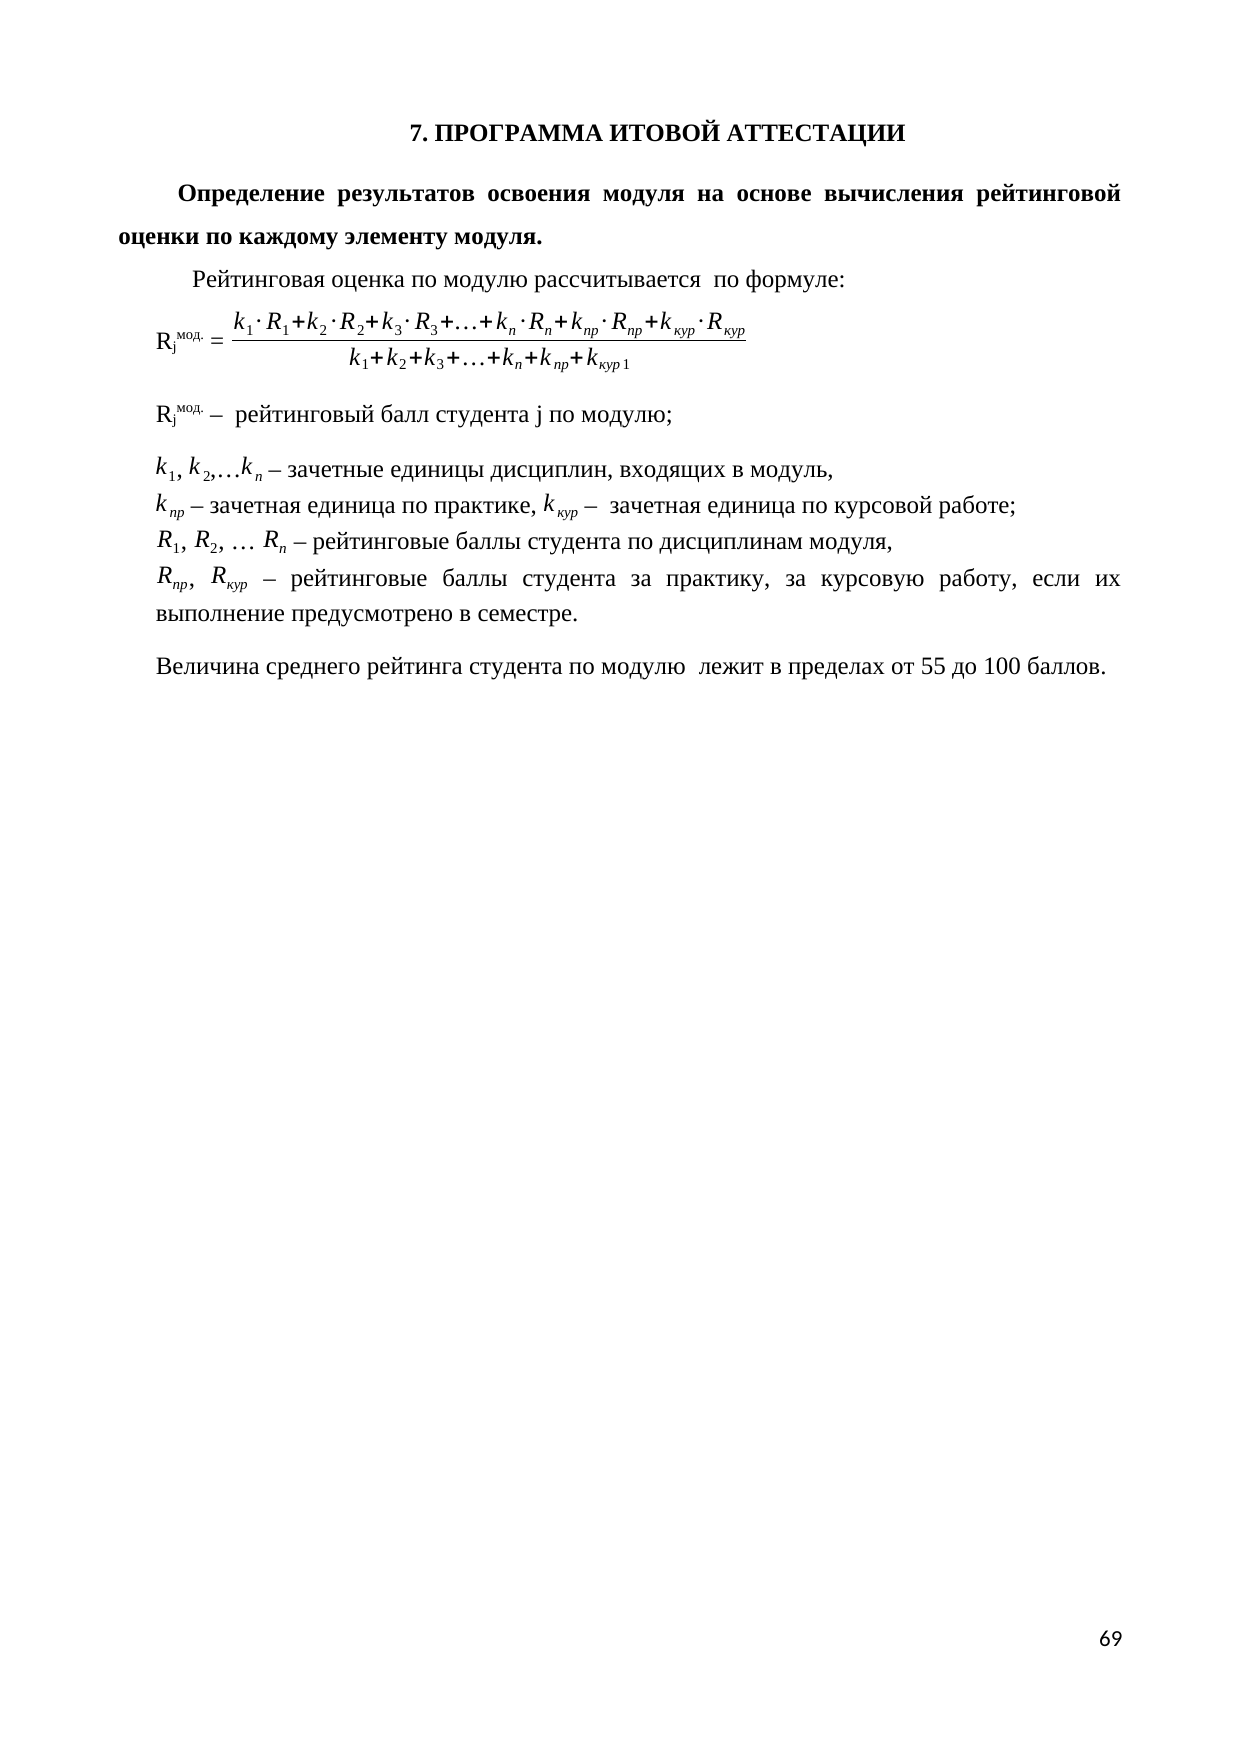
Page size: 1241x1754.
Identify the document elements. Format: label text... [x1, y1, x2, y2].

text Величина среднего рейтинга студента по модулю лежит в пределах от 55 до 100 баллов. [156, 651, 1122, 680]
text – зачетная единица по практике, – зачетная единица по курсовой работе; [156, 489, 1122, 521]
text , , … – рейтинговые баллы студента по дисциплинам модуля, [156, 525, 1122, 557]
text Рейтинговая оценка по модулю рассчитывается по формуле: [118, 264, 1122, 293]
text Rjмод. = [156, 307, 1122, 374]
text Определение результатов освоения модуля на основе вычисления рейтинговой оценки по каждому элементу модуля. [118, 178, 1122, 250]
text Rjмод. – рейтинговый балл студента j по модулю; [156, 399, 1122, 427]
text , ,… – зачетные единицы дисциплин, входящих в модуль, [156, 453, 1122, 484]
text , – рейтинговые баллы студента за практику, за курсовую работу, если их выполнение предусмотрено в семестре. [156, 561, 1122, 626]
list 7. ПРОГРАММА ИТОВОЙ АТТЕСТАЦИИ [193, 118, 1122, 147]
